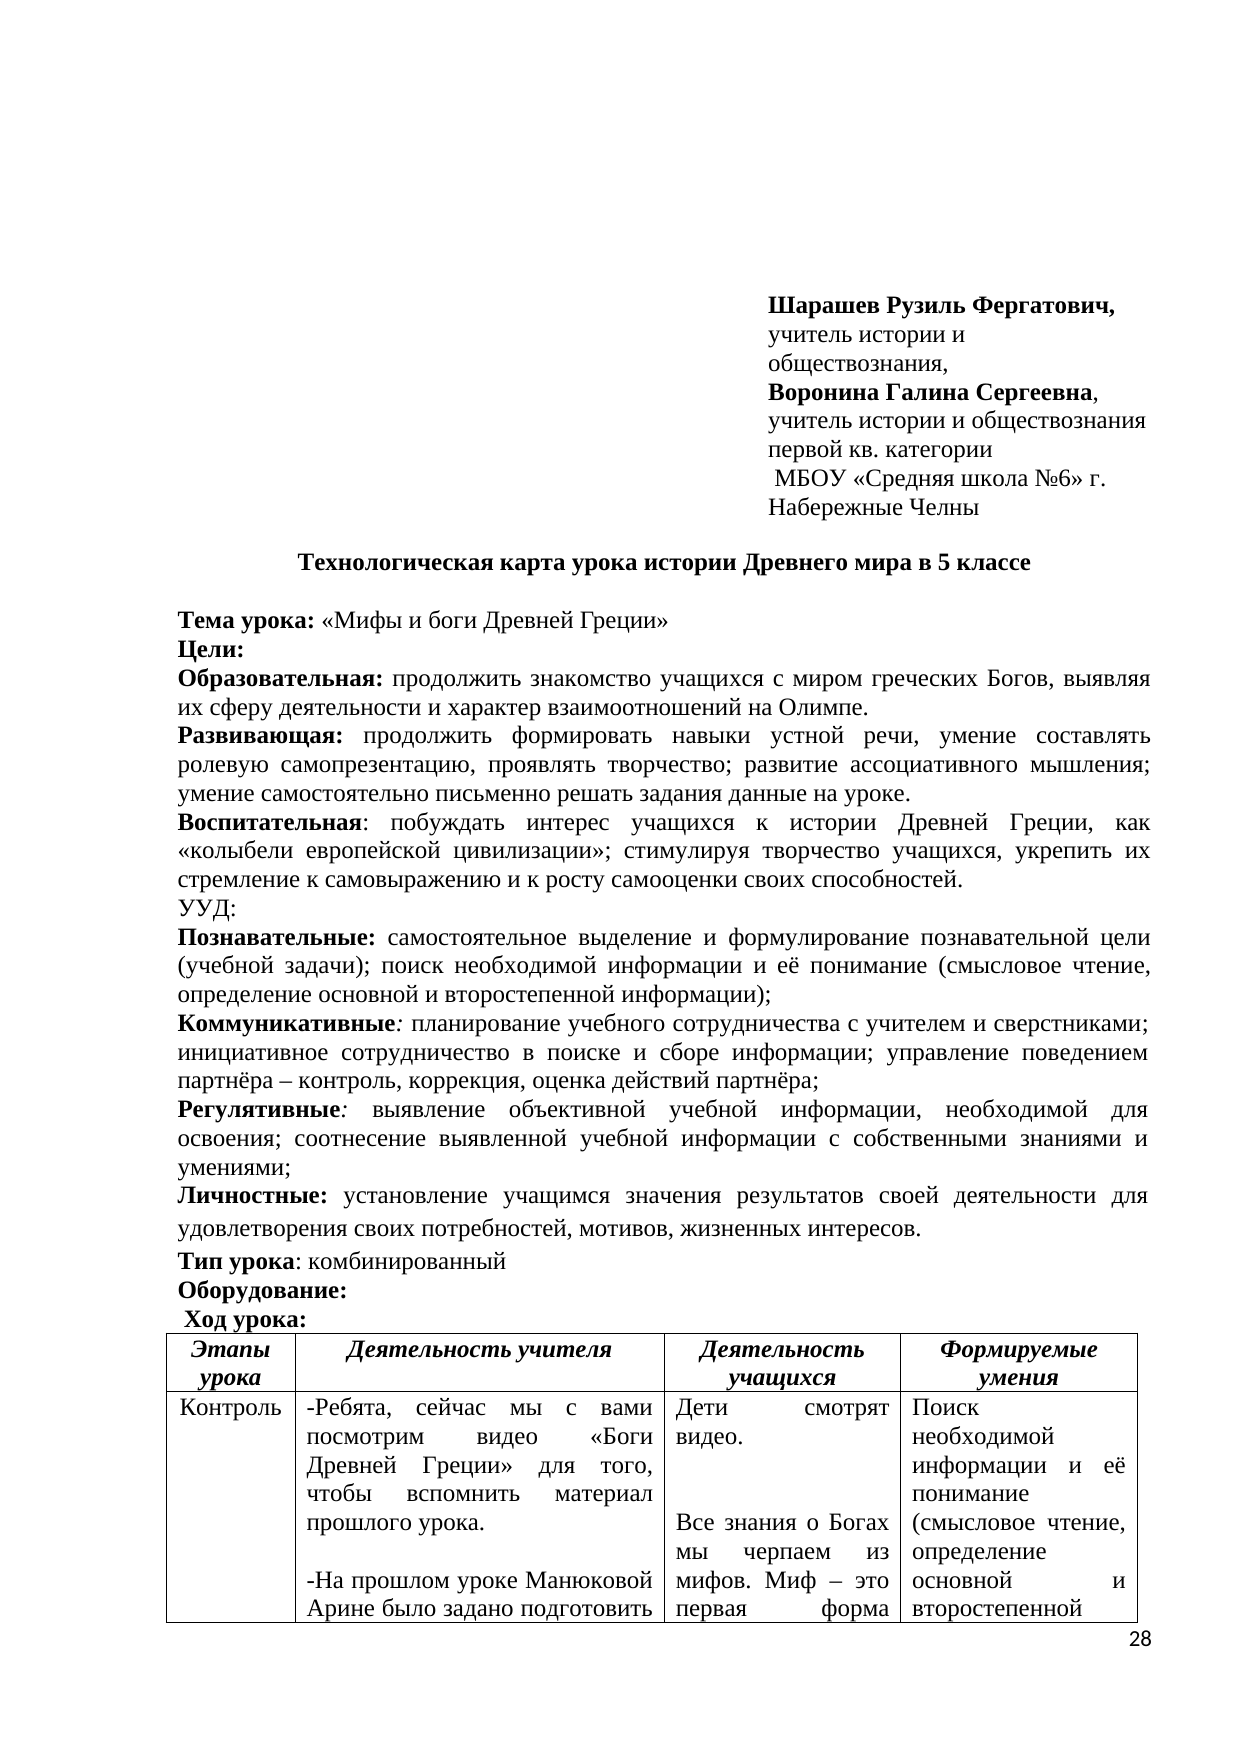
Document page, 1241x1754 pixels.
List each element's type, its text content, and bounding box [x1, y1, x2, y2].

text Технологическая карта урока истории Древнего мира в 5 классе [177, 549, 1152, 575]
text Тип урока: комбинированный [177, 1246, 1152, 1275]
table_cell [665, 1392, 900, 1622]
text Развивающая: продолжить формировать навыки устной речи, умение составлять ролевую самопрезентацию, проявлять творчество; развитие ассоциативного мышления; умение самостоятельно письменно решать задания данные на уроке. [177, 720, 1152, 807]
table_header Деятельность учителя [296, 1334, 664, 1391]
text Оборудование: [177, 1275, 1152, 1304]
text Тема урока: «Мифы и боги Древней Греции» [177, 605, 1152, 634]
text Шарашев Рузиль Фергатович, [768, 291, 1152, 319]
text Познавательные: самостоятельное выделение и формулирование познавательной цели (учебной задачи); поиск необходимой информации и её понимание (смысловое чтение, определение основной и второстепенной информации); [177, 922, 1152, 1008]
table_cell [296, 1392, 664, 1622]
text МБОУ «Средняя школа №6» г. Набережные Челны [768, 463, 1152, 521]
text учитель истории и обществознания, [768, 319, 1152, 377]
text учитель истории и обществознания первой кв. категории [768, 406, 1152, 463]
text Образовательная: продолжить знакомство учащихся с миром греческих Богов, выявляя их сферу деятельности и характер взаимоотношений на Олимпе. [177, 663, 1152, 720]
text Личностные: установление учащимся значения результатов своей деятельности для удовлетворения своих потребностей, мотивов, жизненных интересов. [177, 1180, 1149, 1242]
text Цели: [177, 634, 1152, 663]
text УУД: [177, 893, 1152, 922]
text Воспитательная: побуждать интерес учащихся к истории Древней Греции, как «колыбели европейской цивилизации»; стимулируя творчество учащихся, укрепить их стремление к самовыражению и к росту самооценки своих способностей. [177, 807, 1152, 893]
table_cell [901, 1392, 1137, 1622]
table_header Формируемые умения [901, 1334, 1137, 1391]
table_header Этапы урока [167, 1334, 295, 1391]
text Регулятивные: выявление объективной учебной информации, необходимой для освоения; соотнесение выявленной учебной информации с собственными знаниями и умениями; [177, 1094, 1149, 1180]
table_header Деятельность учащихся [665, 1334, 900, 1391]
text Ход урока: [177, 1304, 1152, 1333]
table_cell Контроль [167, 1392, 295, 1622]
text Коммуникативные: планирование учебного сотрудничества с учителем и сверстниками; инициативное сотрудничество в поиске и сборе информации; управление поведением партнёра – контроль, коррекция, оценка действий партнёра; [177, 1008, 1149, 1094]
text Воронина Галина Сергеевна, [768, 377, 1152, 406]
